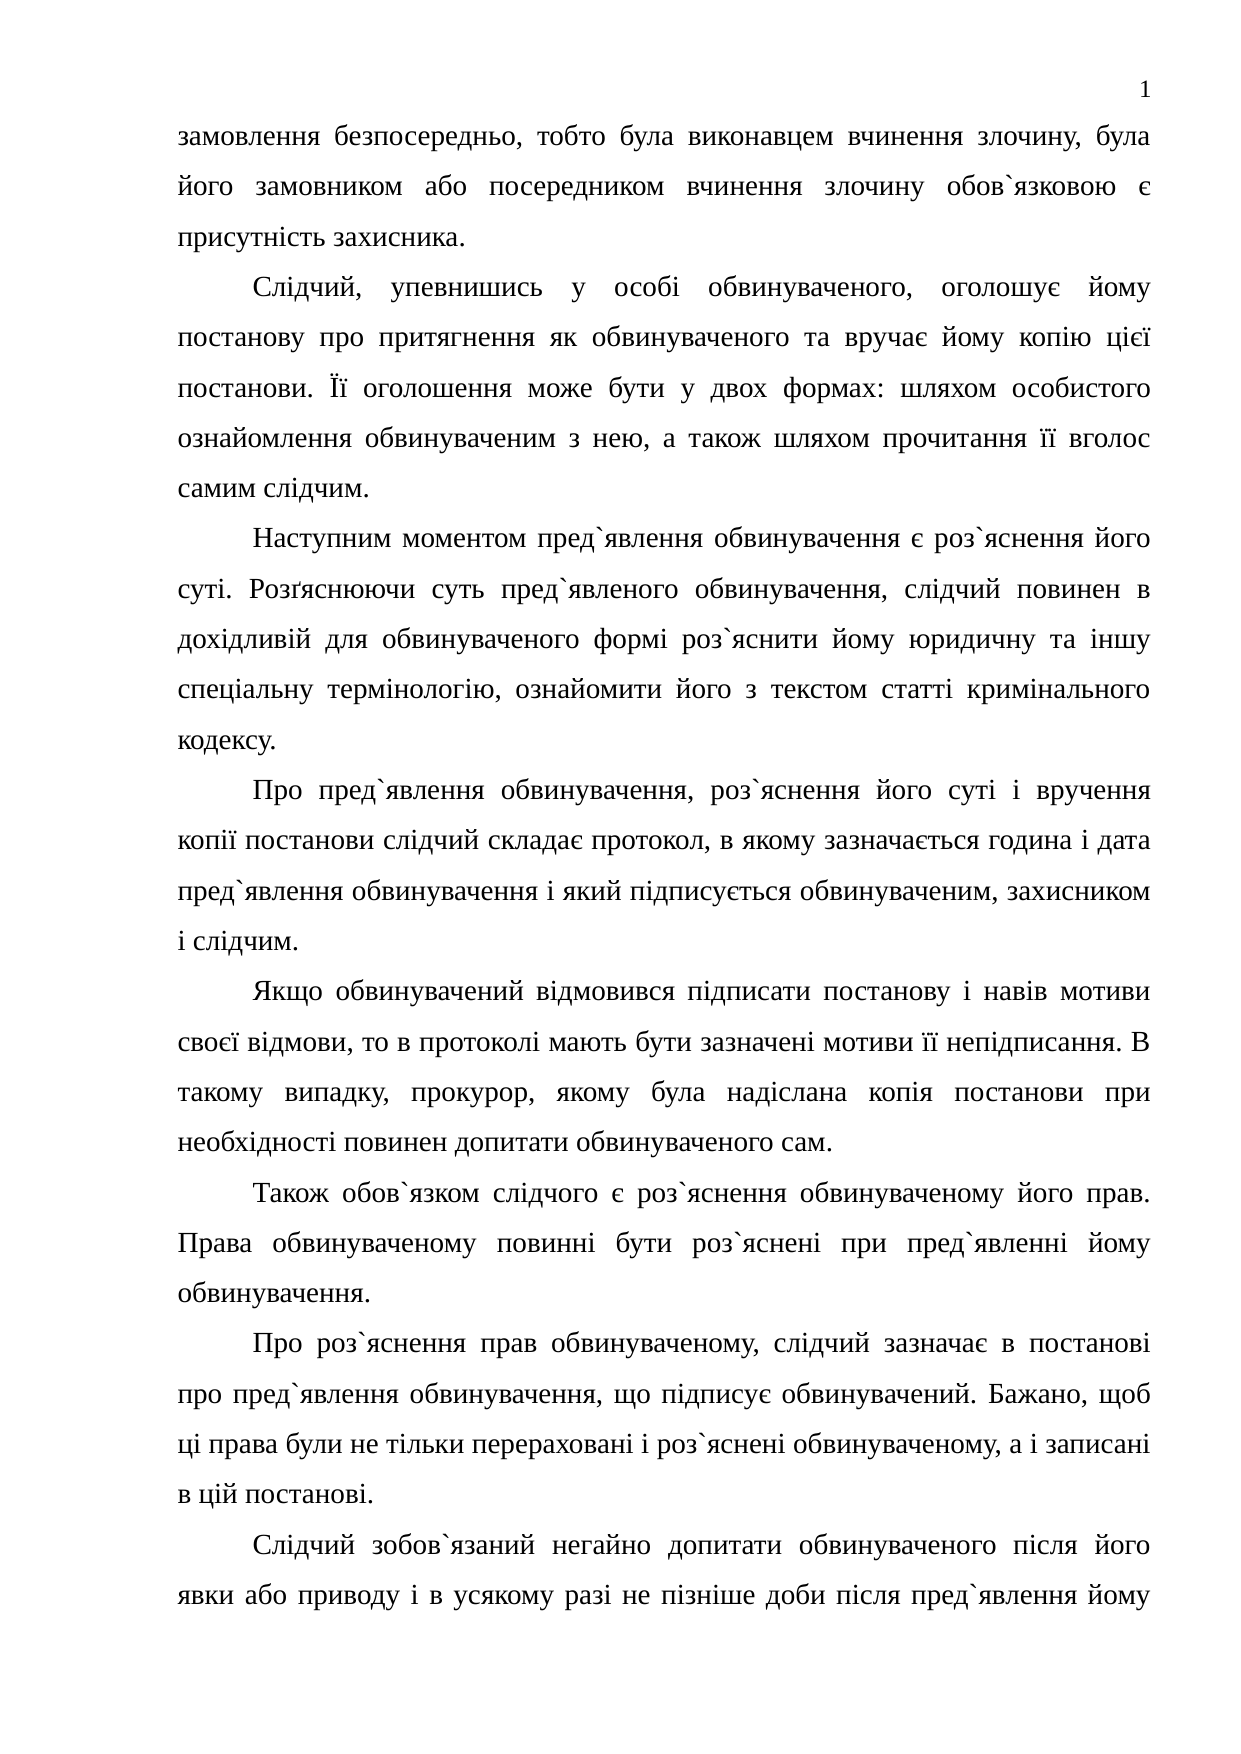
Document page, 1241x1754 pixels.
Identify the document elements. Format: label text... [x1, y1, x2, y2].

text Також обов`язком слідчого є роз`яснення обвинуваченому його прав. Права обвинуваченому повинні бути роз`яснені при пред`явленні йому обвинувачення. [177, 1175, 1152, 1309]
text Наступним моментом пред`явлення обвинувачення є роз`яснення його суті. Розґяснюючи суть пред`явленого обвинувачення, слідчий повинен в дохідливій для обвинуваченого формі роз`яснити йому юридичну та іншу спеціальну термінологію, ознайомити його з текстом статті кримінального кодексу. [177, 521, 1152, 755]
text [177, 118, 1152, 252]
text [177, 1527, 1152, 1611]
text Про роз`яснення прав обвинуваченому, слідчий зазначає в постанові про пред`явлення обвинувачення, що підписує обвинувачений. Бажано, щоб ці права були не тільки перераховані і роз`яснені обвинуваченому, а і записані в цій постанові. [177, 1326, 1152, 1510]
text Якщо обвинувачений відмовився підписати постанову і навів мотиви своєї відмови, то в протоколі мають бути зазначені мотиви її непідписання. В такому випадку, прокурор, якому була надіслана копія постанови при необхідності повинен допитати обвинуваченого сам. [177, 973, 1152, 1158]
text Слідчий, упевнишись у особі обвинуваченого, оголошує йому постанову про притягнення як обвинуваченого та вручає йому копію цієї постанови. Її оголошення може бути у двох формах: шляхом особистого ознайомлення обвинуваченим з нею, а також шляхом прочитання її вголос самим слідчим. [177, 269, 1152, 504]
text Про пред`явлення обвинувачення, роз`яснення його суті і вручення копії постанови слідчий складає протокол, в якому зазначається година і дата пред`явлення обвинувачення і який підписується обвинуваченим, захисником і слідчим. [177, 772, 1152, 957]
